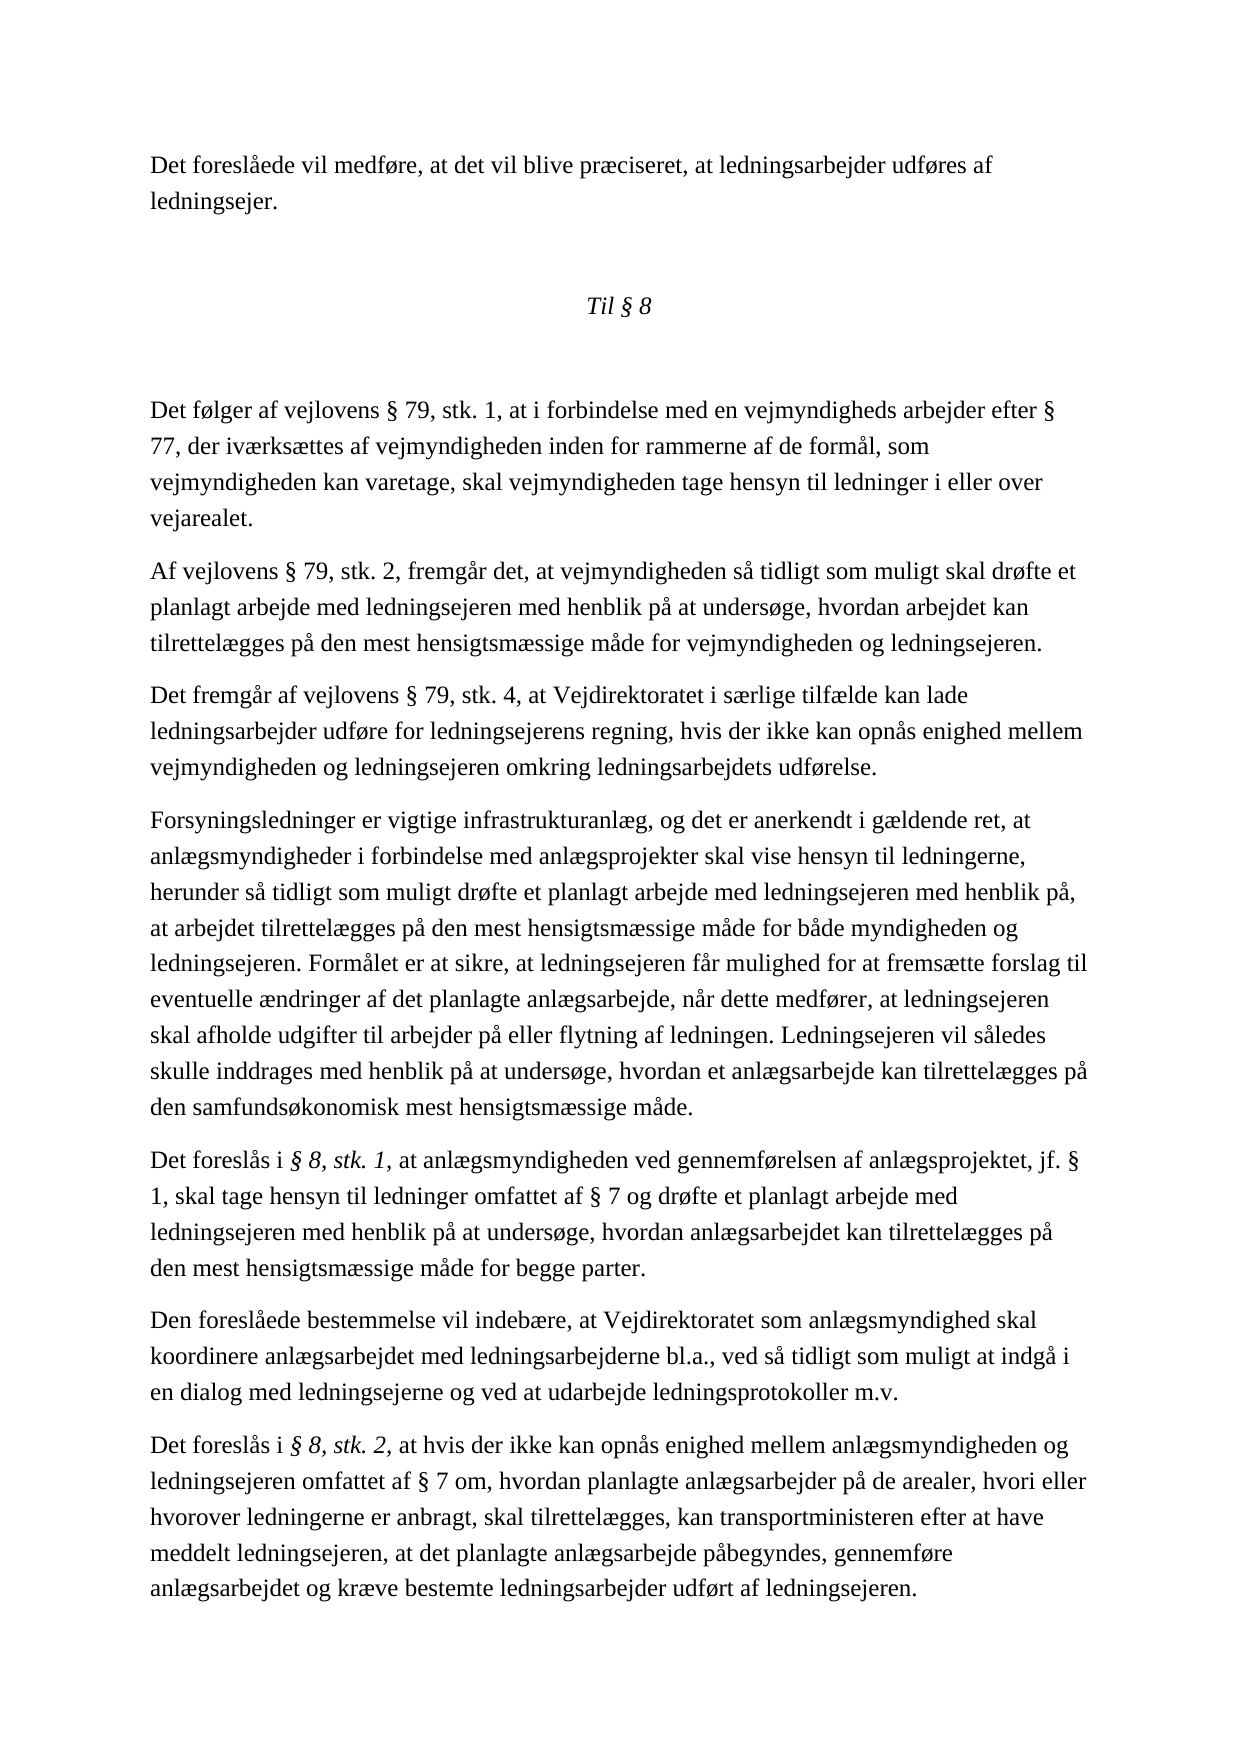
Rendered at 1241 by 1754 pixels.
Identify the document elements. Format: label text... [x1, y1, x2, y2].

text Det foreslås i § 8, stk. 1, at anlægsmyndigheden ved gennemførelsen af anlægsprojektet, jf. § 1, skal tage hensyn til ledninger omfattet af § 7 og drøfte et planlagt arbejde med ledningsejeren med henblik på at undersøge, hvordan anlægsarbejdet kan tilrettelægges på den mest hensigtsmæssige måde for begge parter. [150, 1145, 1090, 1281]
text Det fremgår af vejlovens § 79, stk. 4, at Vejdirektoratet i særlige tilfælde kan lade ledningsarbejder udføre for ledningsejerens regning, hvis der ikke kan opnås enighed mellem vejmyndigheden og ledningsejeren omkring ledningsarbejdets udførelse. [150, 680, 1090, 781]
text Det foreslås i § 8, stk. 2, at hvis der ikke kan opnås enighed mellem anlægsmyndigheden og ledningsejeren omfattet af § 7 om, hvordan planlagte anlægsarbejder på de arealer, hvori eller hvorover ledningerne er anbragt, skal tilrettelægges, kan transportministeren efter at have meddelt ledningsejeren, at det planlagte anlægsarbejde påbegyndes, gennemføre anlægsarbejdet og kræve bestemte ledningsarbejder udført af ledningsejeren. [150, 1430, 1090, 1602]
text Af vejlovens § 79, stk. 2, fremgår det, at vejmyndigheden så tidligt som muligt skal drøfte et planlagt arbejde med ledningsejeren med henblik på at undersøge, hvordan arbejdet kan tilrettelægges på den mest hensigtsmæssige måde for vejmyndigheden og ledningsejeren. [150, 556, 1090, 656]
text Til § 8 [150, 291, 1090, 320]
text Det følger af vejlovens § 79, stk. 1, at i forbindelse med en vejmyndigheds arbejder efter § 77, der iværksættes af vejmyndigheden inden for rammerne af de formål, som vejmyndigheden kan varetage, skal vejmyndigheden tage hensyn til ledninger i eller over vejarealet. [150, 395, 1090, 532]
text Det foreslåede vil medføre, at det vil blive præciseret, at ledningsarbejder udføres af ledningsejer. [150, 150, 1090, 215]
text Den foreslåede bestemmelse vil indebære, at Vejdirektoratet som anlægsmyndighed skal koordinere anlægsarbejdet med ledningsarbejderne bl.a., ved så tidligt som muligt at indgå i en dialog med ledningsejerne og ved at udarbejde ledningsprotokoller m.v. [150, 1305, 1090, 1406]
text Forsyningsledninger er vigtige infrastrukturanlæg, og det er anerkendt i gældende ret, at anlægsmyndigheder i forbindelse med anlægsprojekter skal vise hensyn til ledningerne, herunder så tidligt som muligt drøfte et planlagt arbejde med ledningsejeren med henblik på, at arbejdet tilrettelægges på den mest hensigtsmæssige måde for både myndigheden og ledningsejeren. Formålet er at sikre, at ledningsejeren får mulighed for at fremsætte forslag til eventuelle ændringer af det planlagte anlægsarbejde, når dette medfører, at ledningsejeren skal afholde udgifter til arbejder på eller flytning af ledningen. Ledningsejeren vil således skulle inddrages med henblik på at undersøge, hvordan et anlægsarbejde kan tilrettelægges på den samfundsøkonomisk mest hensigtsmæssige måde. [150, 805, 1090, 1121]
